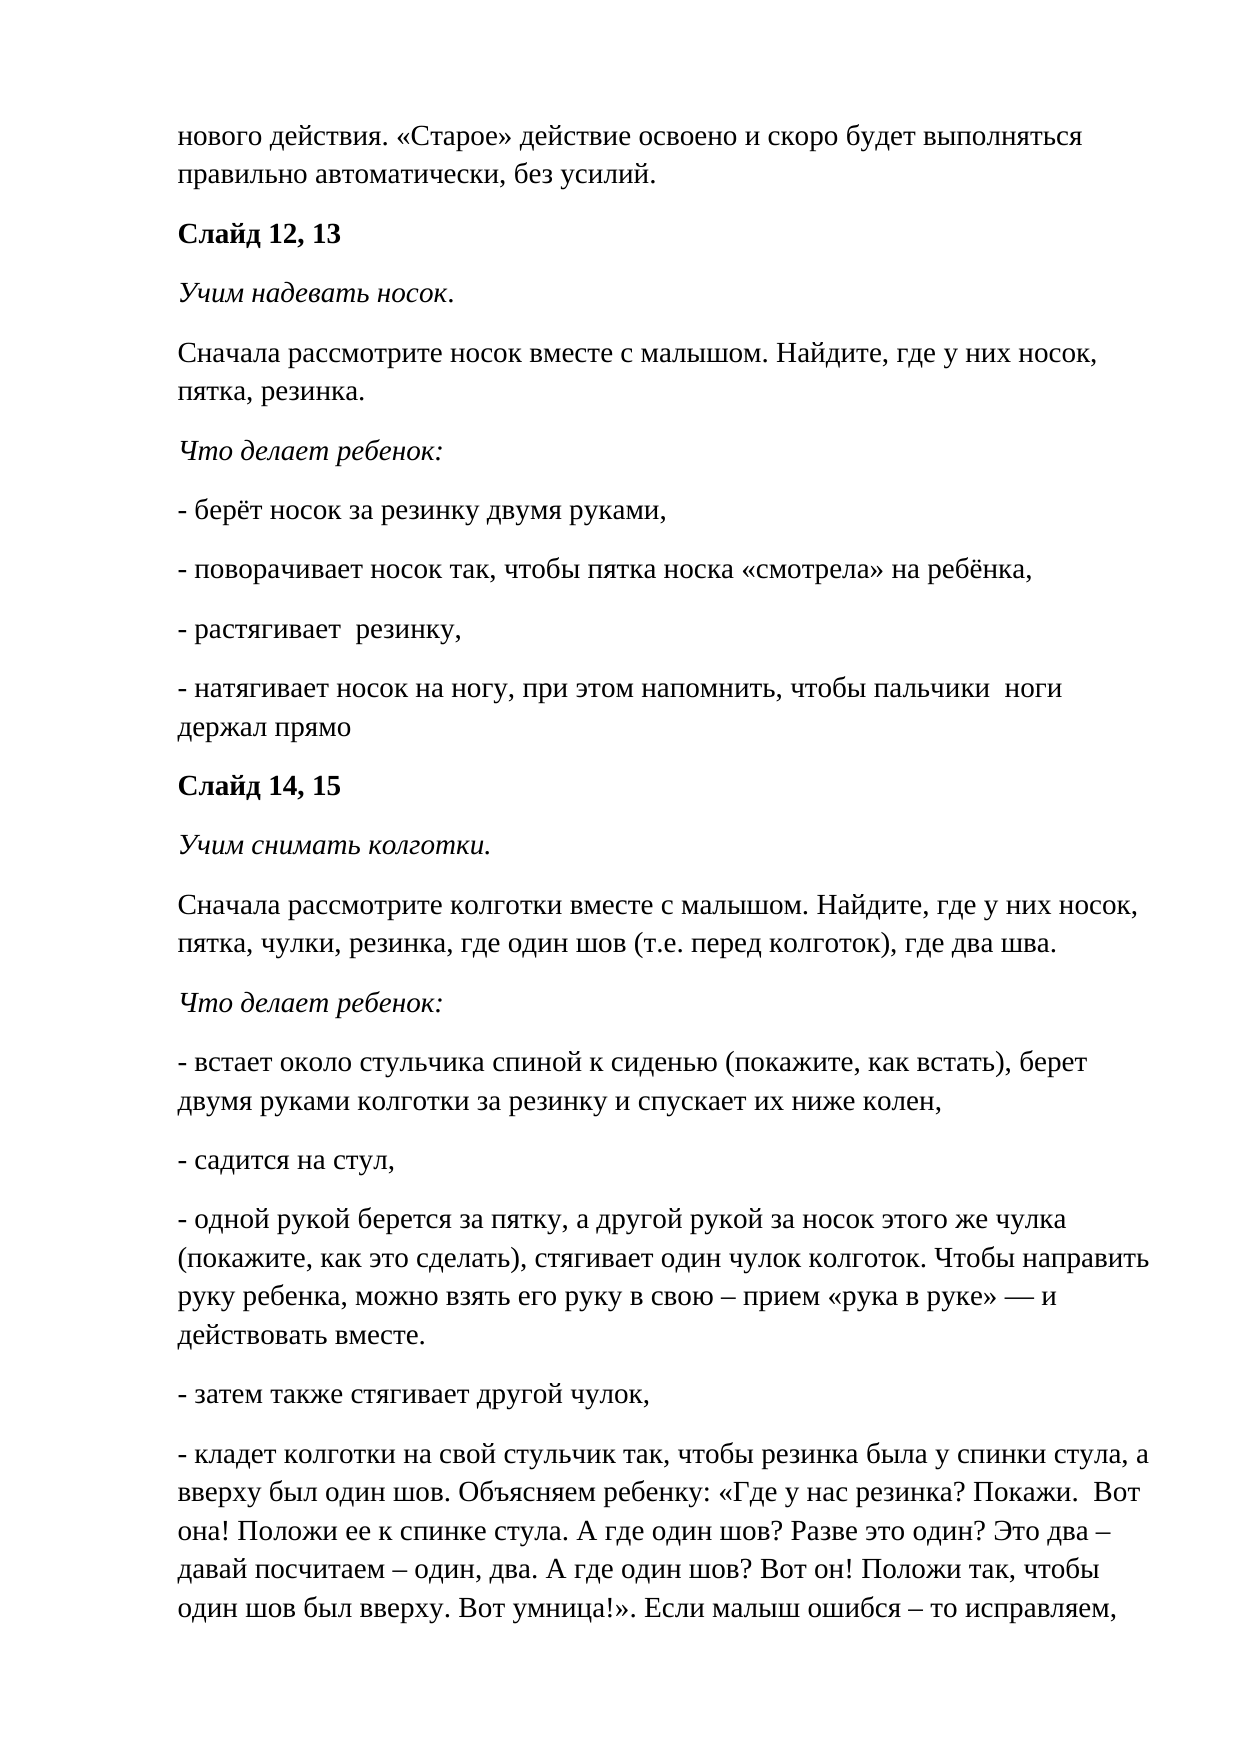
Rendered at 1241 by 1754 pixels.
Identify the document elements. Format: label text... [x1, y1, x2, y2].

text Что делает ребенок: [177, 433, 1152, 466]
text Учим надевать носок. [177, 275, 1152, 309]
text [177, 118, 1152, 190]
text - затем также стягивает другой чулок, [177, 1376, 1152, 1410]
text Сначала рассмотрите носок вместе с малышом. Найдите, где у них носок, пятка, резинка. [177, 335, 1152, 407]
text - садится на стул, [177, 1142, 1152, 1176]
text Что делает ребенок: [177, 985, 1152, 1018]
text - встает около стульчика спиной к сиденью (покажите, как встать), берет двумя руками колготки за резинку и спускает их ниже колен, [177, 1044, 1152, 1116]
text Слайд 12, 13 [177, 216, 1152, 249]
text - натягивает носок на ногу, при этом напомнить, чтобы пальчики ноги держал прямо [177, 670, 1152, 742]
text Слайд 14, 15 [177, 768, 1152, 802]
text - поворачивает носок так, чтобы пятка носка «смотрела» на ребёнка, [177, 551, 1152, 585]
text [177, 1436, 1152, 1623]
text - берёт носок за резинку двумя руками, [177, 492, 1152, 526]
text - одной рукой берется за пятку, а другой рукой за носок этого же чулка (покажите, как это сделать), стягивает один чулок колготок. Чтобы направить руку ребенка, можно взять его руку в свою – прием «рука в руке» — и действовать вместе. [177, 1201, 1152, 1351]
text Сначала рассмотрите колготки вместе с малышом. Найдите, где у них носок, пятка, чулки, резинка, где один шов (т.е. перед колготок), где два шва. [177, 887, 1152, 959]
text Учим снимать колготки. [177, 827, 1152, 861]
text - растягивает резинку, [177, 611, 1152, 644]
